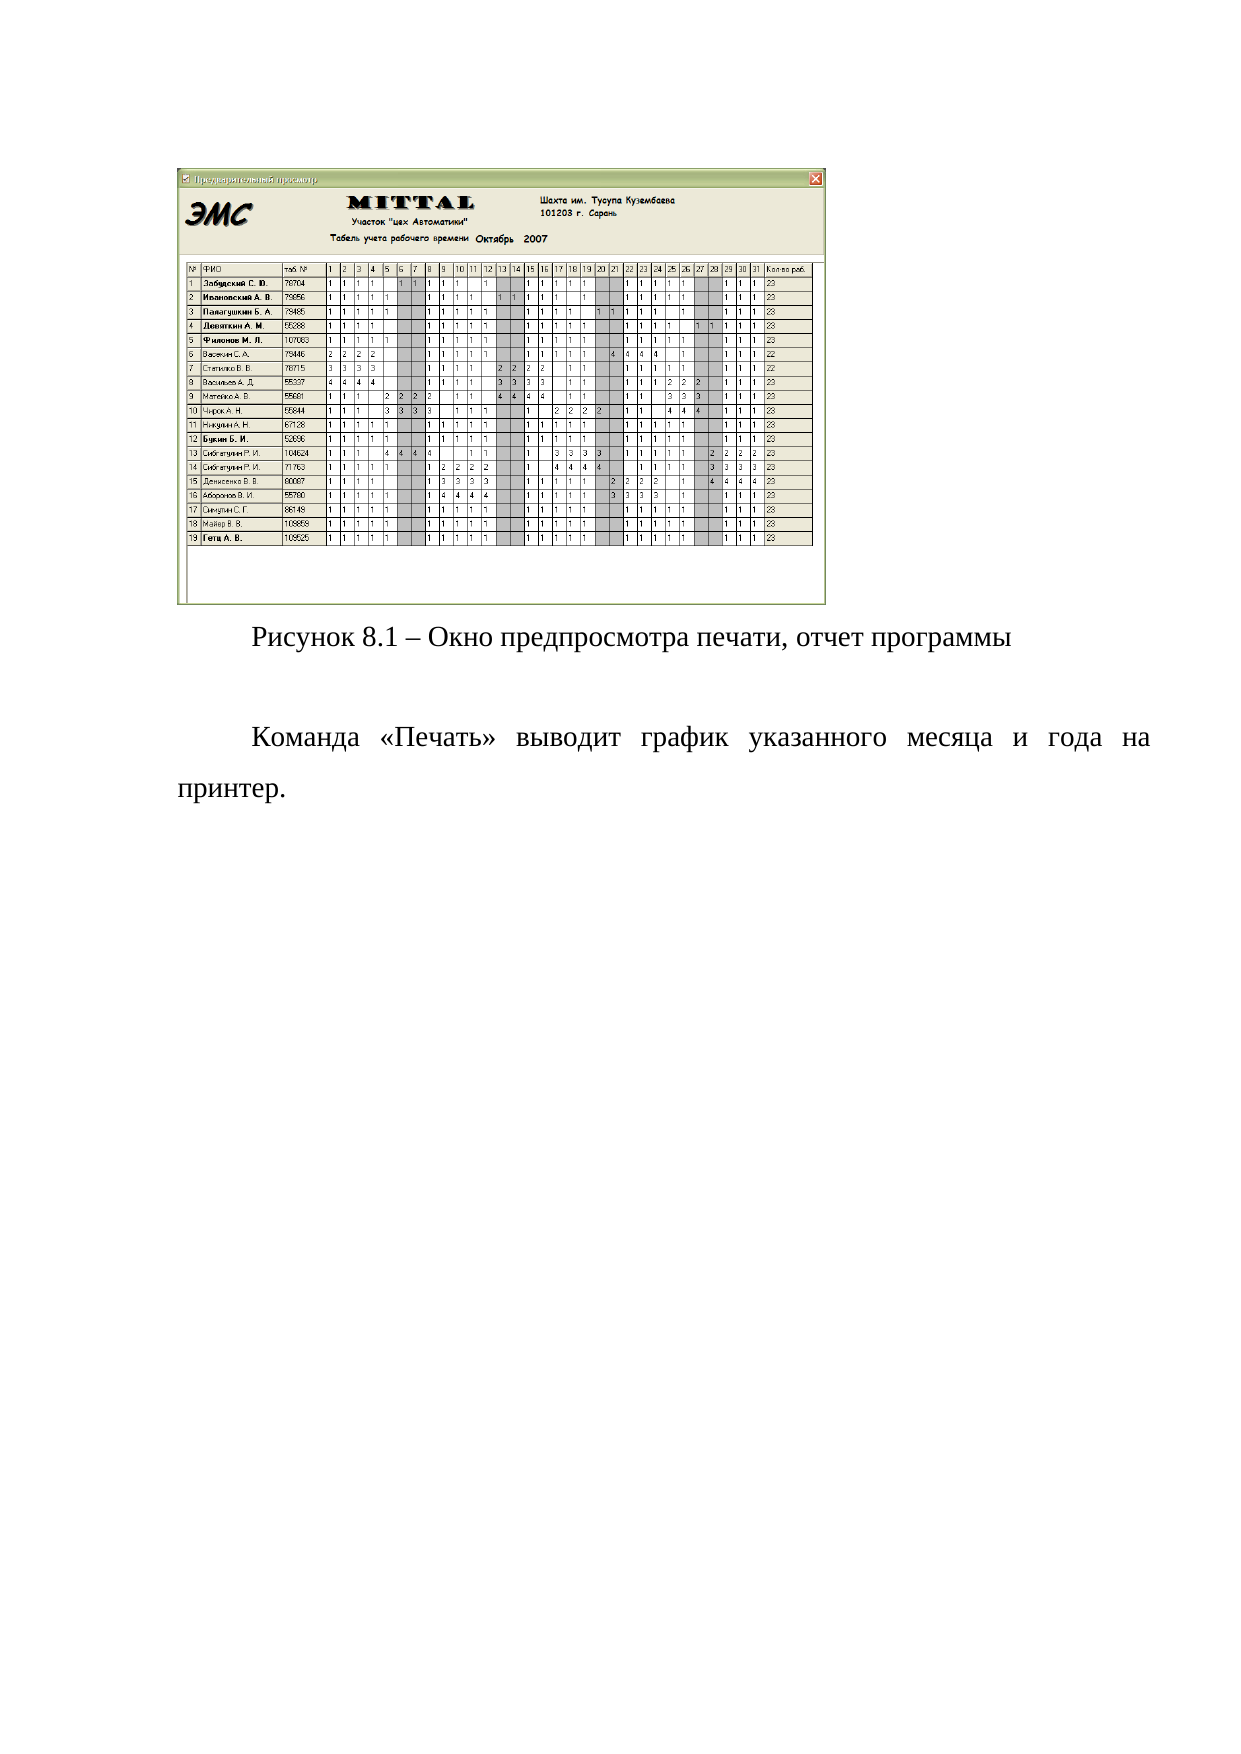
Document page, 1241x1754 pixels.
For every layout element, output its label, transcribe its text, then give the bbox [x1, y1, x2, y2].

picture [177, 168, 826, 605]
text Рисунок 8.1 – Окно предпросмотра печати, отчет программы [177, 619, 1152, 652]
text Команда «Печать» выводит график указанного месяца и года на принтер. [177, 719, 1152, 803]
